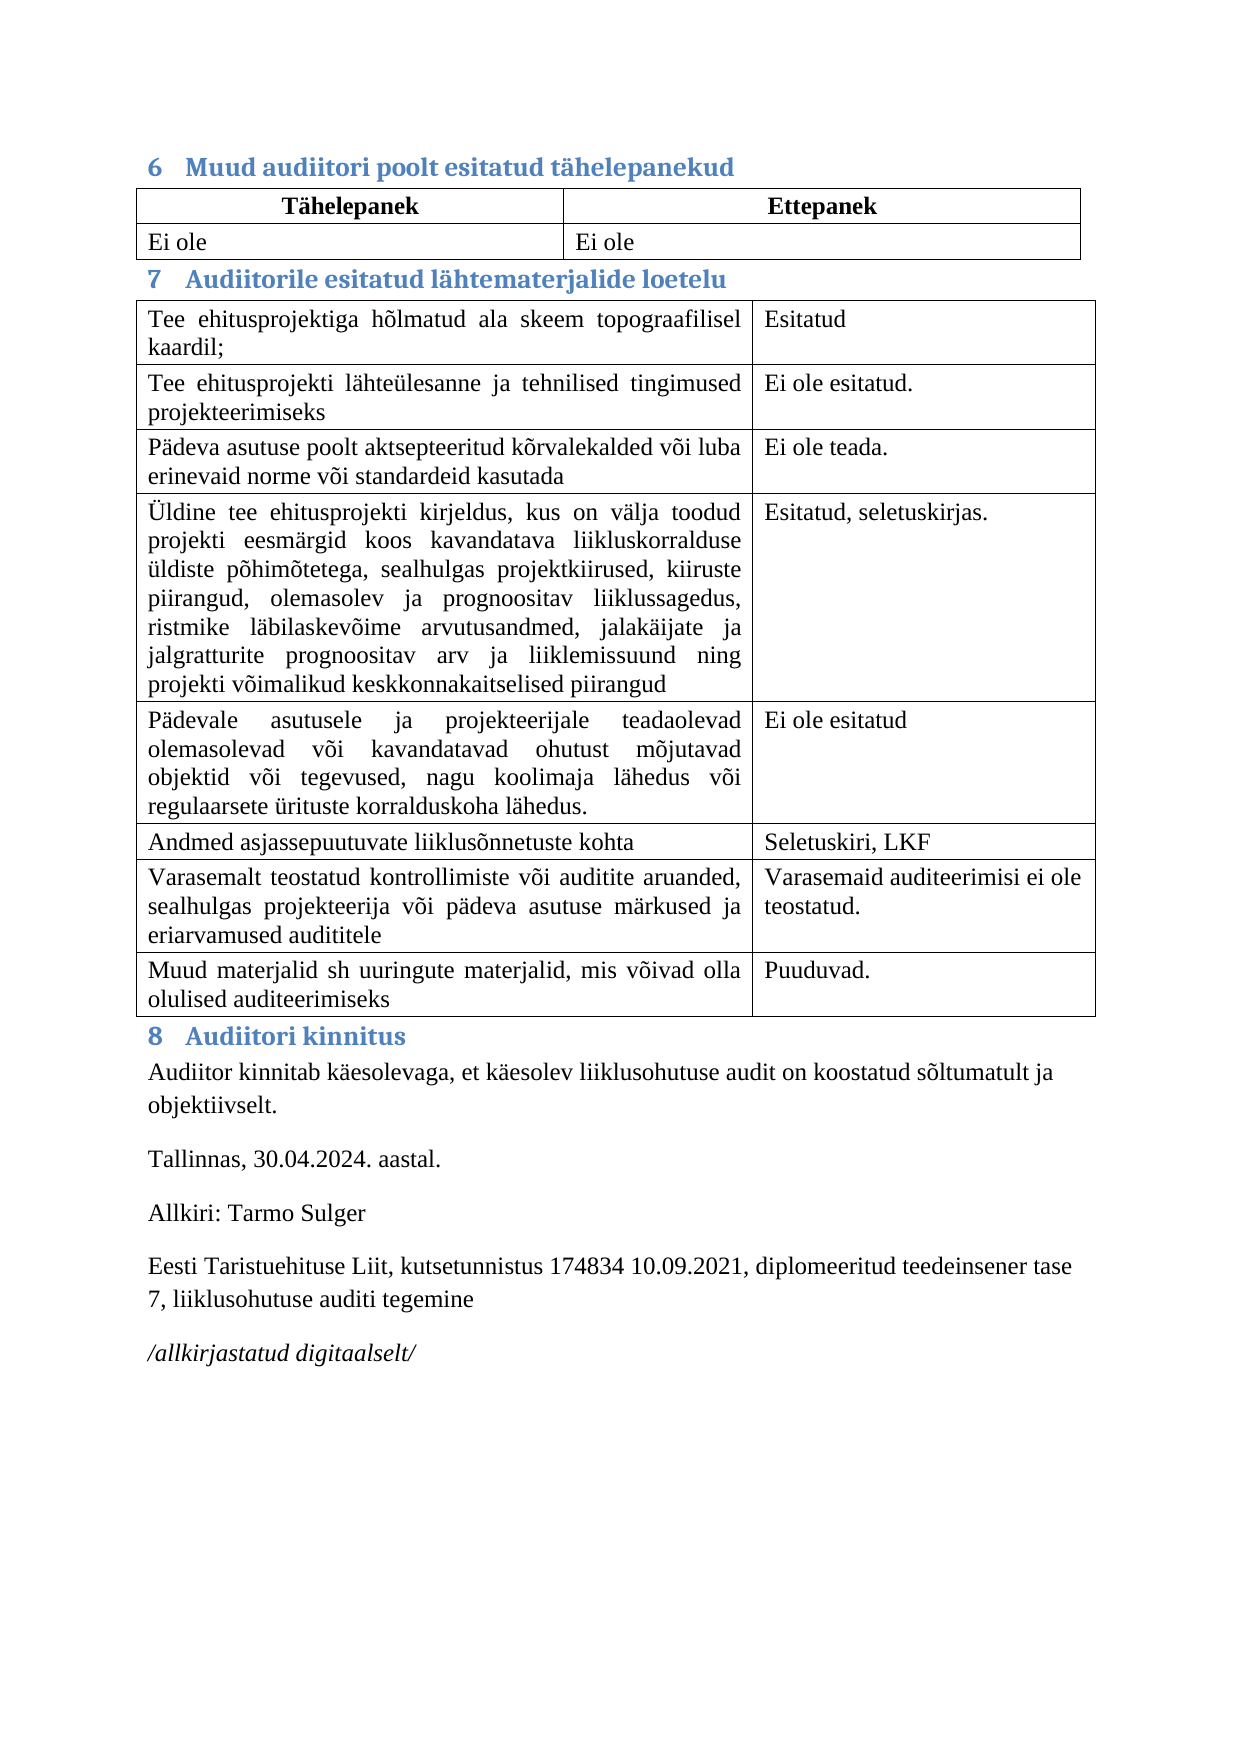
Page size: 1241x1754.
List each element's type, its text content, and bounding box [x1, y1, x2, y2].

table_cell Muud materjalid sh uuringute materjalid, mis võivad olla olulised auditeerimiseks [137, 953, 752, 1016]
subtitle Audiitori kinnitus [148, 1021, 1093, 1052]
table_cell Andmed asjassepuutuvate liiklusõnnetuste kohta [137, 824, 752, 858]
table_cell Pädevale asutusele ja projekteerijale teadaolevad olemasolevad või kavandatavad ohutust mõjutavad objektid või tegevused, nagu koolimaja lähedus või regulaarsete ürituste korralduskoha lähedus. [137, 702, 752, 823]
table_cell Üldine tee ehitusprojekti kirjeldus, kus on välja toodud projekti eesmärgid koos kavandatava liikluskorralduse üldiste põhimõtetega, sealhulgas projektkiirused, kiiruste piirangud, olemasolev ja prognoositav liiklussagedus, ristmike läbilaskevõime arvutusandmed, jalakäijate ja jalgratturite prognoositav arv ja liiklemissuund ning projekti võimalikud keskkonnakaitselised piirangud [137, 494, 752, 701]
table_cell Ei ole [564, 224, 1080, 259]
table_cell Ei ole esitatud. [753, 365, 1095, 428]
text /allkirjastatud digitaalselt/ [148, 1338, 1093, 1367]
table_header Tee ehitusprojektiga hõlmatud ala skeem topograafilisel kaardil; [137, 301, 752, 364]
table_cell Pädeva asutuse poolt aktsepteeritud kõrvalekalded või luba erinevaid norme või standardeid kasutada [137, 430, 752, 493]
table_cell Seletuskiri, LKF [753, 824, 1095, 858]
table_cell Ei ole esitatud [753, 702, 1095, 823]
table_cell Ei ole teada. [753, 430, 1095, 493]
text Tallinnas, 30.04.2024. aastal. [148, 1144, 1093, 1172]
table_cell Puuduvad. [753, 953, 1095, 1016]
text Allkiri: Tarmo Sulger [148, 1198, 1093, 1226]
text Audiitor kinnitab käesolevaga, et käesolev liiklusohutuse audit on koostatud sõltumatult ja objektiivselt. [148, 1057, 1093, 1119]
table_header Ettepanek [564, 189, 1080, 223]
table_cell Tee ehitusprojekti lähteülesanne ja tehnilised tingimused projekteerimiseks [137, 365, 752, 428]
table_header Tähelepanek [137, 189, 563, 223]
subtitle Muud audiitori poolt esitatud tähelepanekud [148, 152, 1093, 183]
table_cell Varasemaid auditeerimisi ei ole teostatud. [753, 860, 1095, 952]
table_header Esitatud [753, 301, 1095, 364]
table_cell Ei ole [137, 224, 563, 259]
table_cell Varasemalt teostatud kontrollimiste või auditite aruanded, sealhulgas projekteerija või pädeva asutuse märkused ja eriarvamused audititele [137, 860, 752, 952]
text Eesti Taristuehituse Liit, kutsetunnistus 174834 10.09.2021, diplomeeritud teedeinsener tase 7, liiklusohutuse auditi tegemine [148, 1251, 1093, 1313]
subtitle Audiitorile esitatud lähtematerjalide loetelu [148, 264, 1093, 295]
table_cell Esitatud, seletuskirjas. [753, 494, 1095, 701]
